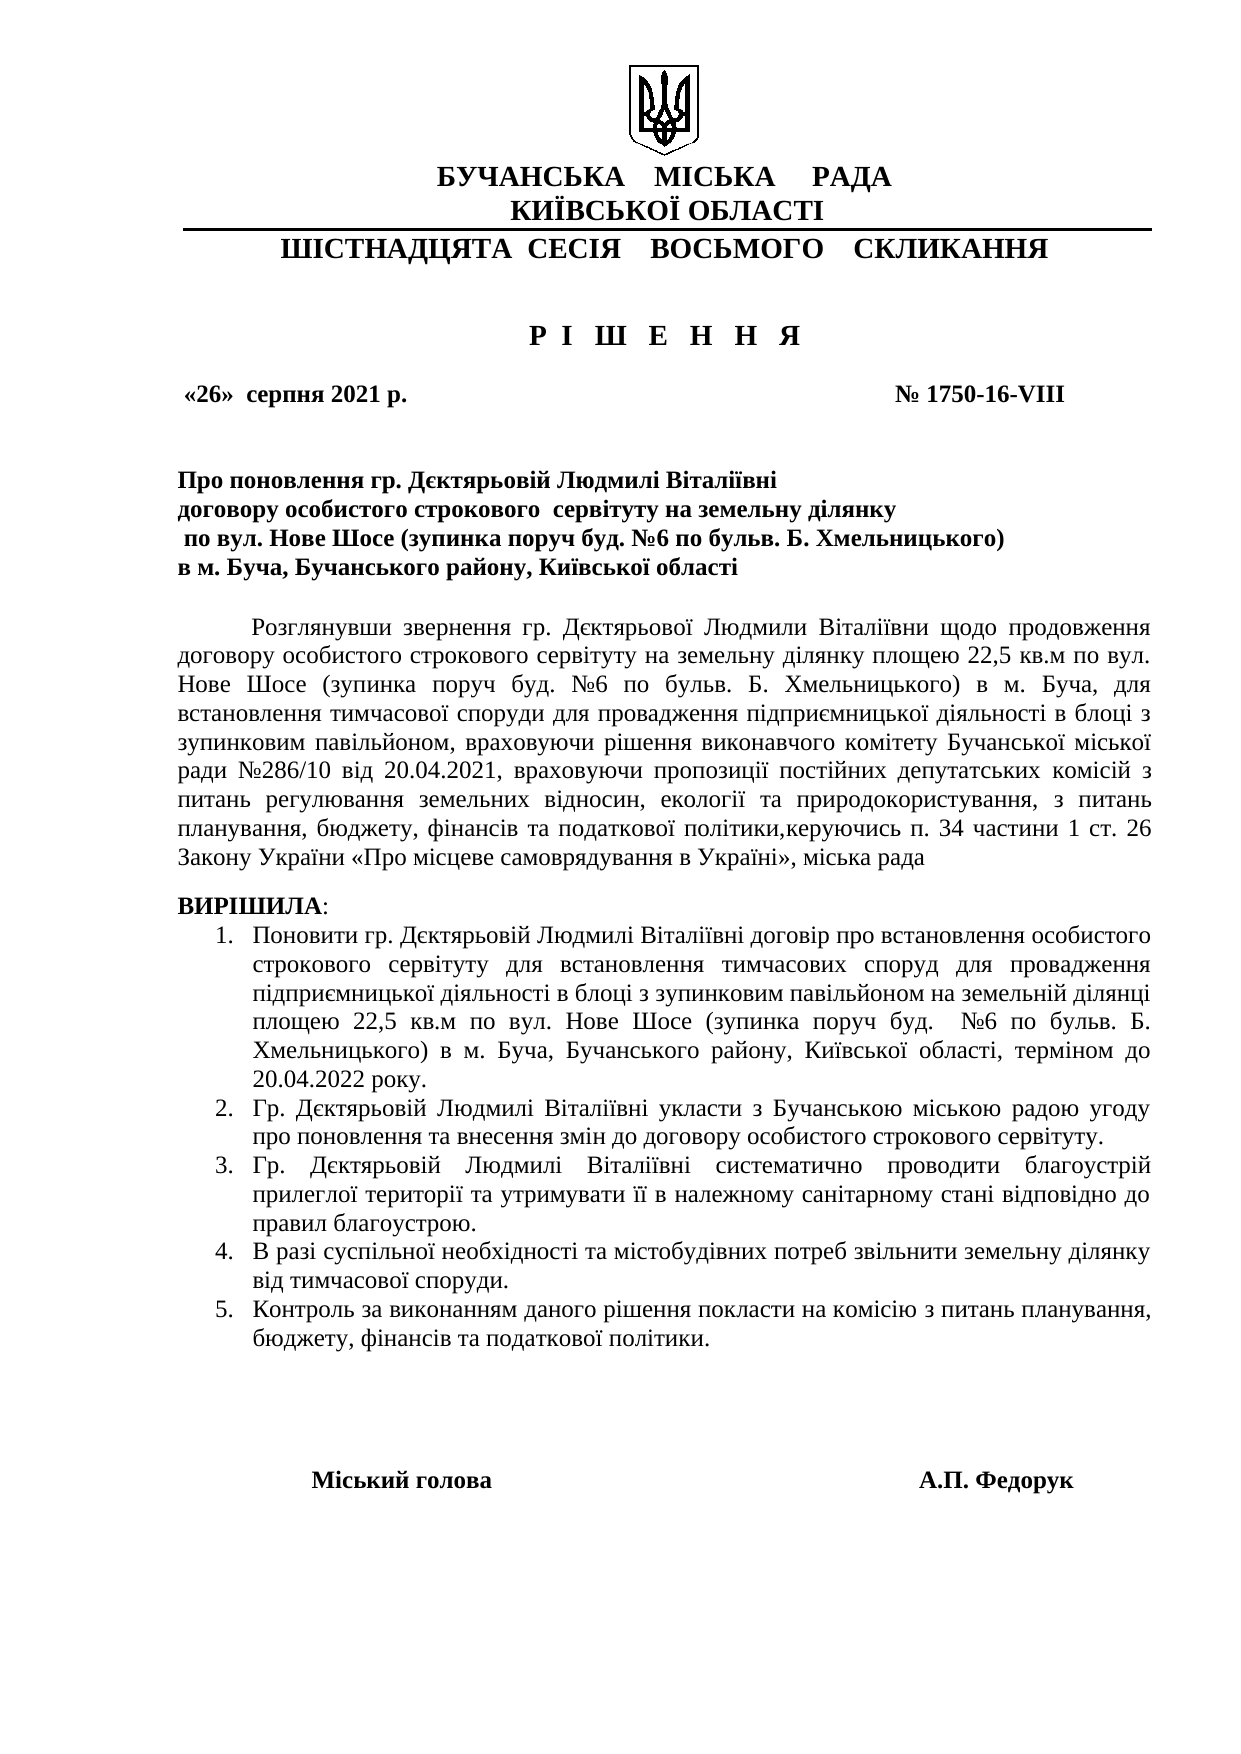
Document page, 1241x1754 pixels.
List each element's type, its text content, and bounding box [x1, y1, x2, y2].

text Розглянувши звернення гр. Дєктярьової Людмили Віталіївни щодо продовження договору особистого строкового сервітуту на земельну ділянку площею 22,5 кв.м по вул. Нове Шосе (зупинка поруч буд. №6 по бульв. Б. Хмельницького) в м. Буча, для встановлення тимчасової споруди для провадження підприємницької діяльності в блоці з зупинковим павільйоном, враховуючи рішення виконавчого комітету Бучанської міської ради №286/10 від 20.04.2021, враховуючи пропозиції постійних депутатських комісій з питань регулювання земельних відносин, екології та природокористування, з питань планування, бюджету, фінансів та податкової політики,керуючись п. 34 частини 1 ст. 26 Закону України «Про місцеве самоврядування в Україні», міська рада [177, 612, 1152, 871]
text БУЧАНСЬКА МІСЬКА РАДА [177, 159, 1152, 193]
list Гр. Дєктярьовій Людмилі Віталіївні укласти з Бучанською міською радою угоду про поновлення та внесення змін до договору особистого строкового сервітуту. [215, 1093, 1152, 1150]
text «26» серпня 2021 р. № 1750-16-VIIІ [177, 379, 1152, 408]
text ШІСТНАДЦЯТА СЕСІЯ ВОСЬМОГО СКЛИКАННЯ [177, 231, 1152, 265]
text договору особистого строкового сервітуту на земельну ділянку [177, 494, 1152, 523]
text по вул. Нове Шосе (зупинка поруч буд. №6 по бульв. Б. Хмельницького) [177, 523, 1152, 552]
text Про поновлення гр. Дєктярьовій Людмилі Віталіївні [177, 466, 1152, 494]
text в м. Буча, Бучанського району, Київської області [177, 552, 1152, 581]
text КИЇВСЬКОЇ ОБЛАСТІ [183, 193, 1152, 228]
text Р І Ш Е Н Н Я [177, 318, 1152, 351]
list Гр. Дєктярьовій Людмилі Віталіївні систематично проводити благоустрій прилеглої території та утримувати її в належному санітарному стані відповідно до правил благоустрою. [215, 1150, 1152, 1236]
list Поновити гр. Дєктярьовій Людмилі Віталіївні договір про встановлення особистого строкового сервітуту для встановлення тимчасових споруд для провадження підприємницької діяльності в блоці з зупинковим павільйоном на земельній ділянці площею 22,5 кв.м по вул. Нове Шосе (зупинка поруч буд. №6 по бульв. Б. Хмельницького) в м. Буча, Бучанського району, Київської області, терміном до 20.04.2022 року. [215, 920, 1152, 1093]
text Міський голова А.П. Федорук [177, 1466, 1152, 1494]
list В разі суспільної необхідності та містобудівних потреб звільнити земельну ділянку від тимчасової споруди. [215, 1236, 1152, 1294]
text ВИРІШИЛА: [177, 891, 1152, 920]
list Контроль за виконанням даного рішення покласти на комісію з питань планування, бюджету, фінансів та податкової політики. [215, 1294, 1152, 1351]
